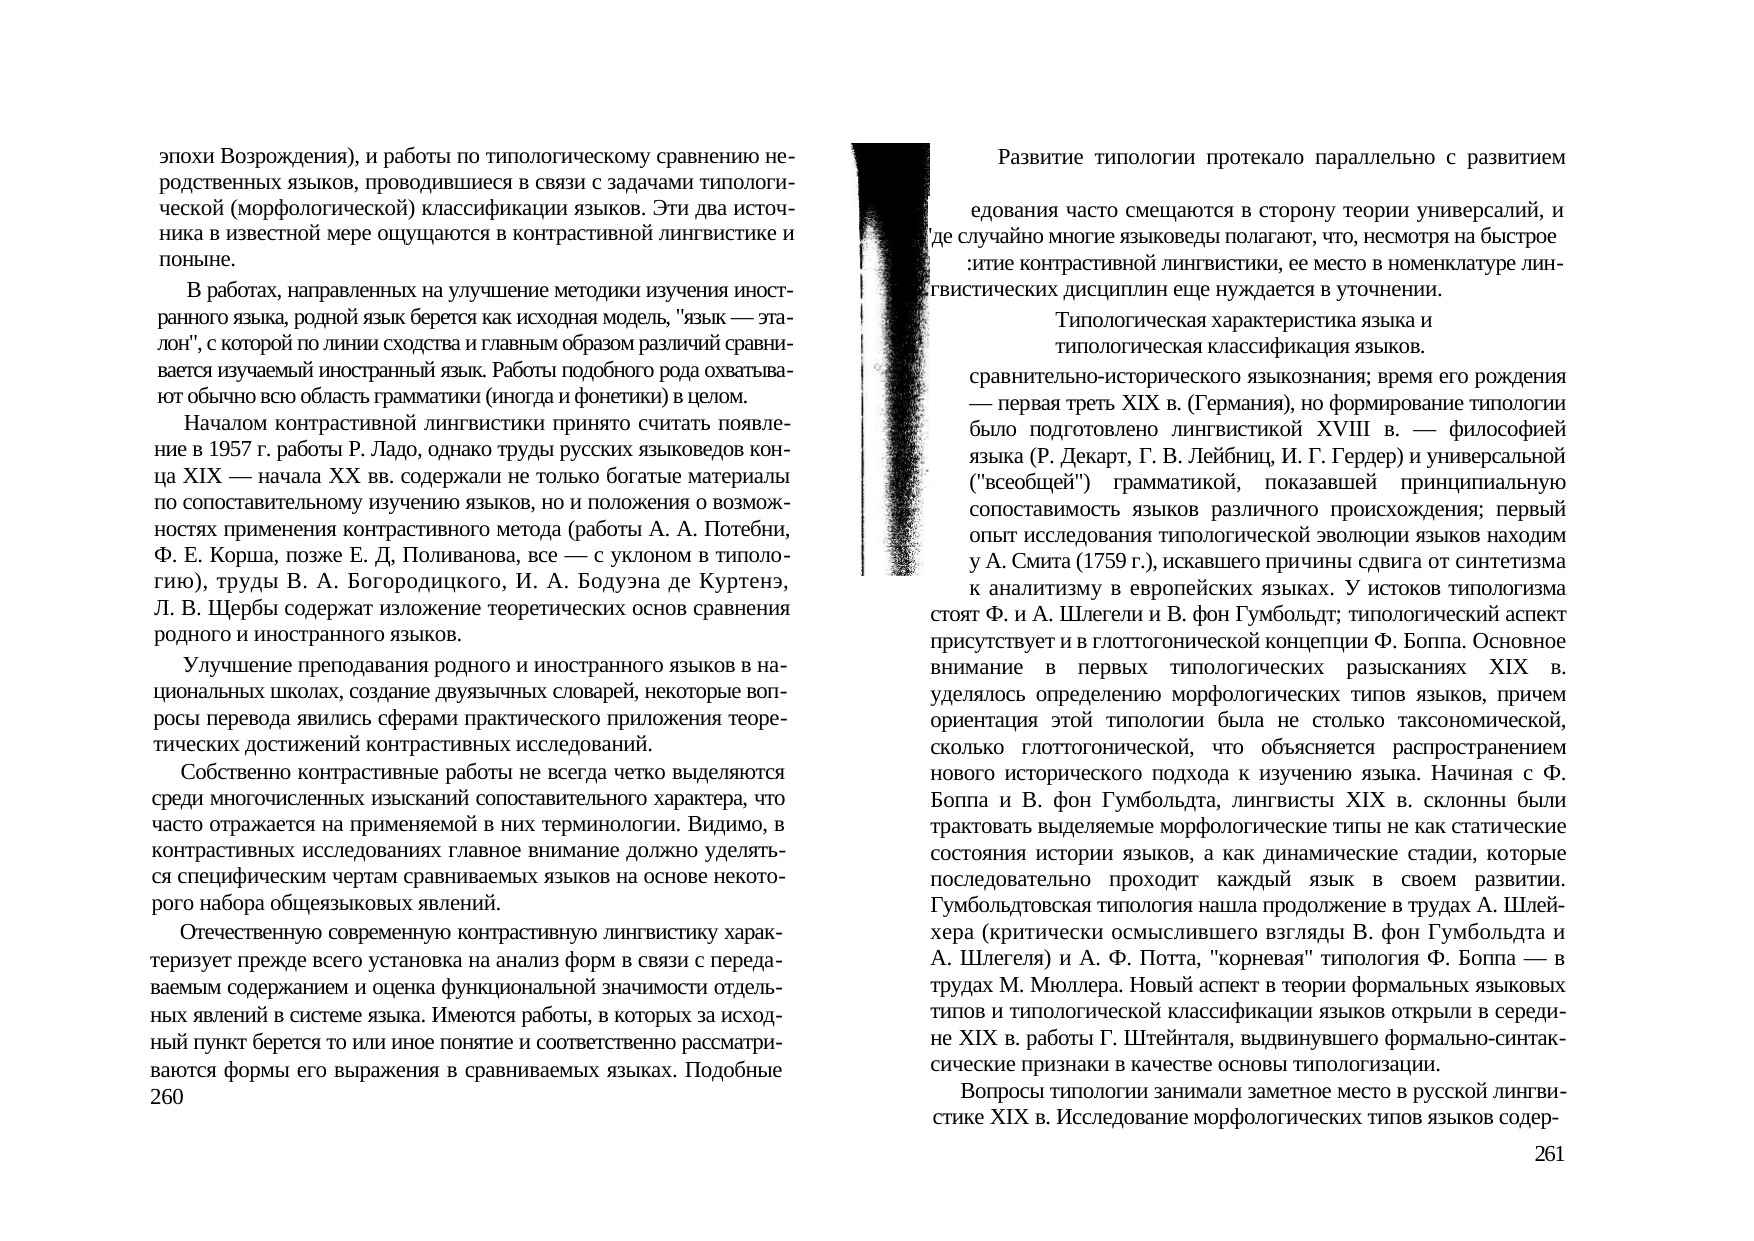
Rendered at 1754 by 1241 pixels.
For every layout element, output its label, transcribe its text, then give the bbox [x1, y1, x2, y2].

text 261 [930, 1140, 1567, 1166]
text Типологическая характеристика языка и типологическая классификация языков. [1055, 306, 1476, 358]
text В работах, направленных на улучшение методики изучения иностранного языка, родной язык берется как исходная модель, "язык — эталон", с которой по линии сходства и главным образом различий сравнивается изучаемый иностранный язык. Работы подобного рода охватывают обычно всю область грамматики (иногда и фонетики) в целом. [157, 277, 794, 409]
text эпохи Возрождения), и работы по типологическому сравнению неродственных языков, проводившиеся в связи с задачами типологической (морфологической) классификации языков. Эти два источника в известной мере ощущаются в контрастивной лингвистике и поныне. [159, 143, 795, 271]
text :итие контрастивной лингвистики, ее место в номенклатуре лингвистических дисциплин еще нуждается в уточнении. [930, 249, 1564, 302]
text Улучшение преподавания родного и иностранного языков в национальных школах, создание двуязычных словарей, некоторые вопросы перевода явились сферами практического приложения теоретических достижений контрастивных исследований. [153, 651, 787, 757]
text Началом контрастивной лингвистики принято считать появление в 1957 г. работы Р. Ладо, однако труды русских языковедов конца XIX — начала XX вв. содержали не только богатые материалы по сопоставительному изучению языков, но и положения о возможностях применения контрастивного метода (работы А. А. Потебни, Ф. Е. Корша, позже Е. Д, Поливанова, все — с уклоном в типологию), труды В. А. Богородицкого, И. А. Бодуэна де Куртенэ, Л. В. Щербы содержат изложение теоретических основ сравнения родного и иностранного языков. [154, 409, 791, 647]
text Отечественную современную контрастивную лингвистику характеризует прежде всего установка на анализ форм в связи с передаваемым содержанием и оценка функциональной значимости отдельных явлений в системе языка. Имеются работы, в которых за исходный пункт берется то или иное понятие и соответственно рассматриваются формы его выражения в сравниваемых языках. Подобные 260 [150, 918, 783, 1110]
text Собственно контрастивные работы не всегда четко выделяются среди многочисленных изысканий сопоставительного характера, что часто отражается на применяемой в них терминологии. Видимо, в контрастивных исследованиях главное внимание должно уделяться специфическим чертам сравниваемых языков на основе некоторого набора общеязыковых явлений. [151, 759, 786, 915]
text едования часто смещаются в сторону теории универсалий, и 'де случайно многие языковеды полагают, что, несмотря на быстрое [928, 196, 1564, 249]
text Развитие типологии протекало параллельно с развитием сравнительно-исторического языкознания; время его рождения — первая треть XIX в. (Германия), но формирование типологии было подготовлено лингвистикой XVIII в. — философией языка (Р. Декарт, Г. В. Лейбниц, И. Г. Гердер) и универсальной ("всеобщей") грамматикой, показавшей принципиальную сопоставимость языков различного происхождения; первый опыт исследования типологической эволюции языков находим у А. Смита (1759 г.), искавшего причины сдвига от синтетизма к аналитизму в европейских языках. У истоков типологизма стоят Ф. и А. Шлегели и В. фон Гумбольдт; типологический аспект присутствует и в глоттогонической концепции Ф. Боппа. Основное внимание в первых типологических разысканиях XIX в. уделялось определению морфологических типов языков, причем ориентация этой типологии была не столько таксономической, сколько глоттогонической, что объясняется распространением нового исторического подхода к изучению языка. Начиная с Ф. Боппа и В. фон Гумбольдта, лингвисты XIX в. склонны были трактовать выделяемые морфологические типы не как статические состояния истории языков, а как динамические стадии, которые последовательно проходит каждый язык в своем развитии. Гумбольдтовская типология нашла продолжение в трудах А. Шлей-хера (критически осмыслившего взгляды В. фон Гумбольдта и А. Шлегеля) и А. Ф. Потта, "корневая" типология Ф. Боппа — в трудах М. Мюллера. Новый аспект в теории формальных языковых типов и типологической классификации языков открыли в середине XIX в. работы Г. Штейнталя, выдвинувшего формально-синтаксические признаки в качестве основы типологизации. [930, 143, 1566, 1077]
text Вопросы типологии занимали заметное место в русской лингвистике XIX в. Исследование морфологических типов языков содер- [932, 1077, 1567, 1130]
picture [851, 143, 930, 576]
